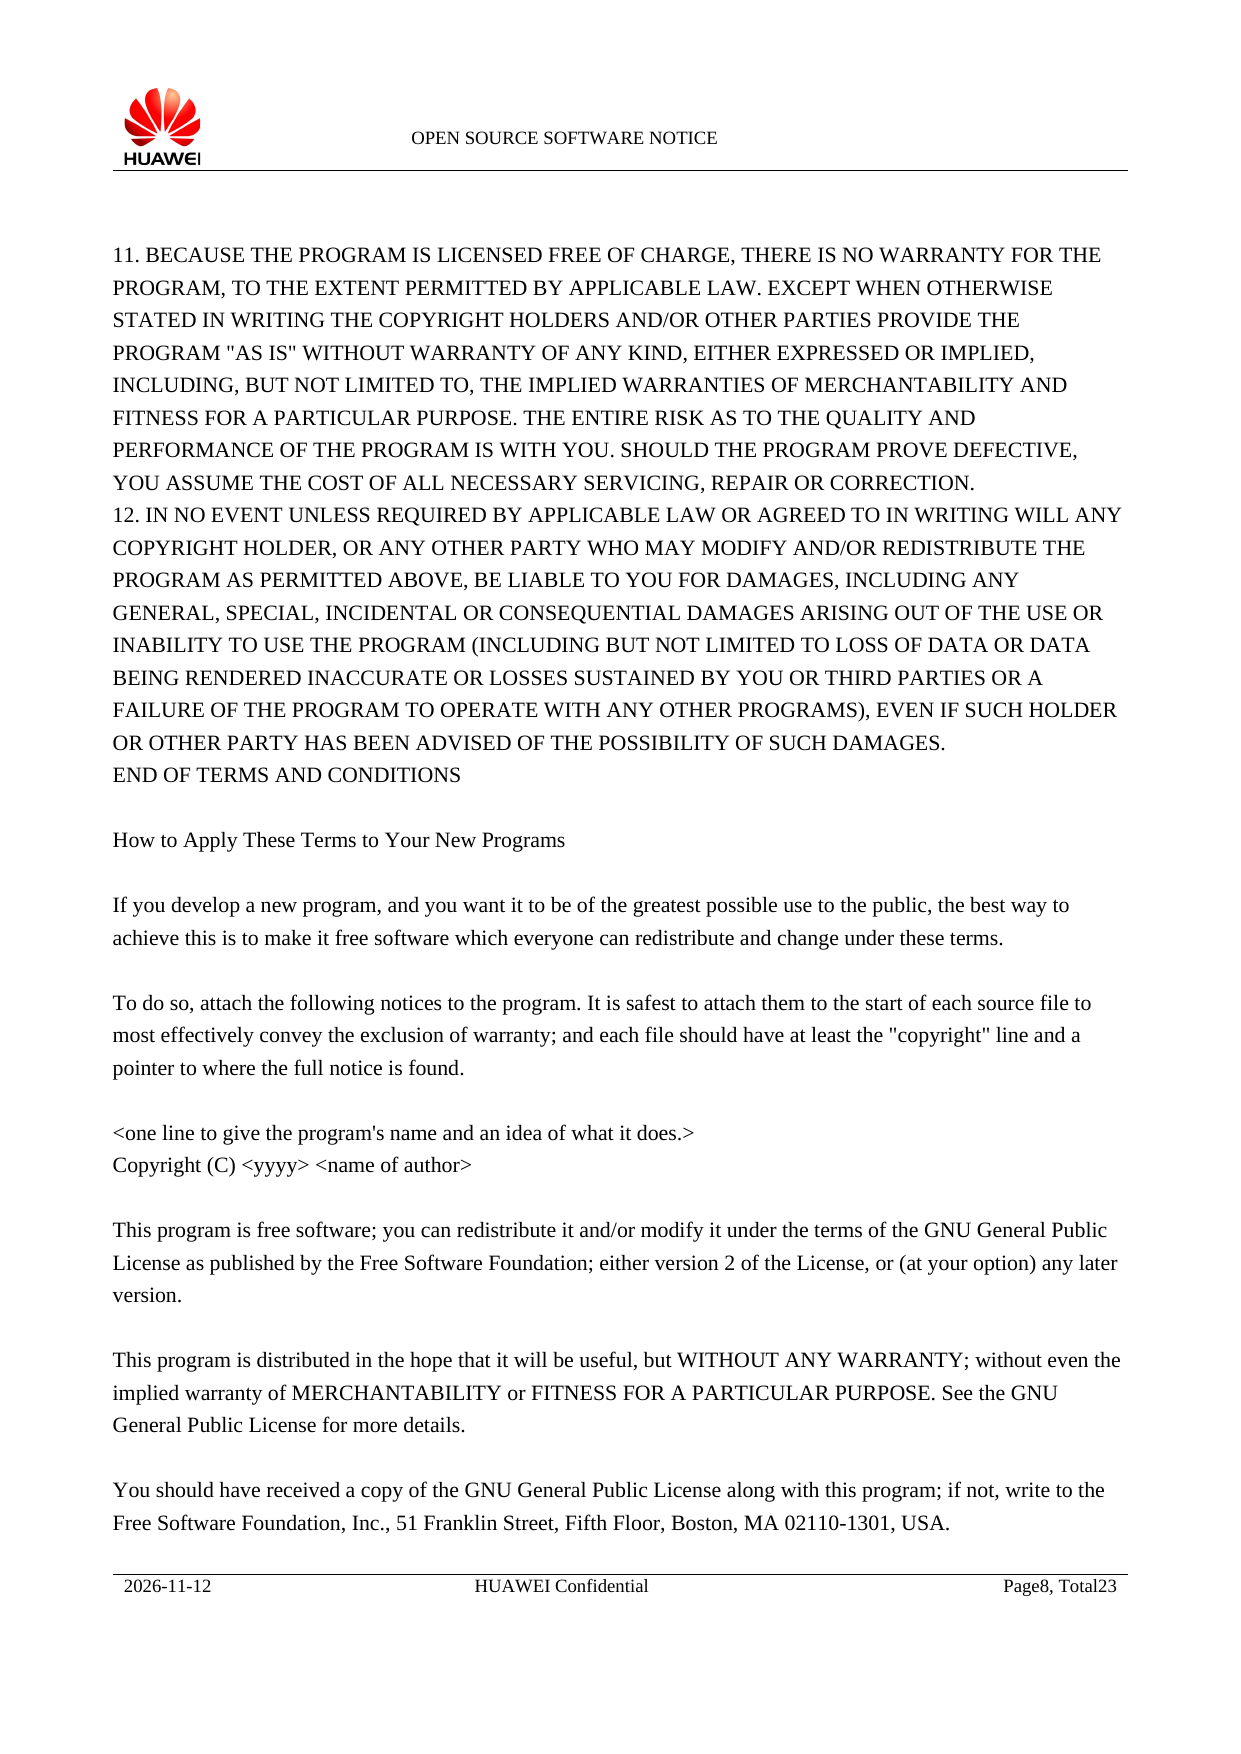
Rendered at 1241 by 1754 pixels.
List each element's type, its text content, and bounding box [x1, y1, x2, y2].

picture [124, 88, 201, 165]
